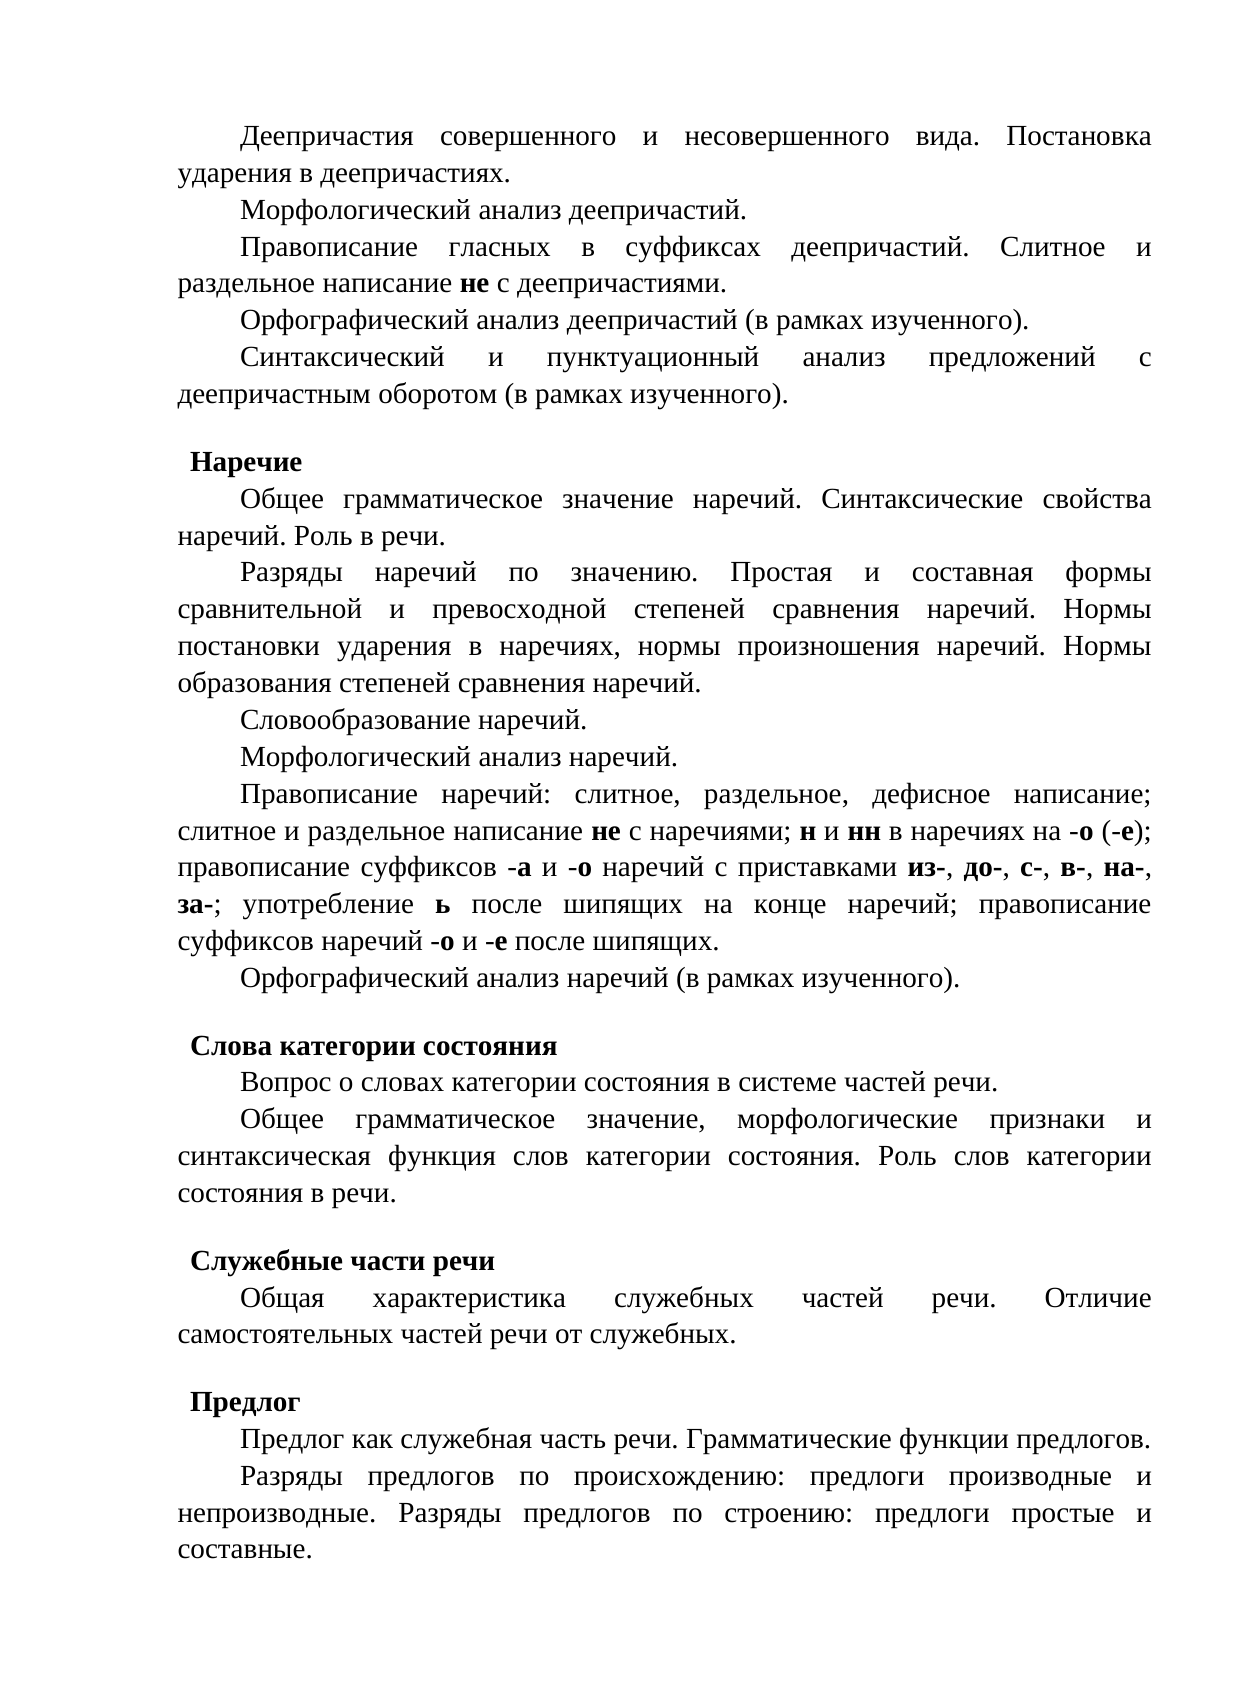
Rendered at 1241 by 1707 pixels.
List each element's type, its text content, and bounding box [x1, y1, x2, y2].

text Общее грамматическое значение наречий. Синтаксические свойства наречий. Роль в речи. [177, 481, 1152, 551]
text Предлог [190, 1384, 1152, 1418]
text Разряды предлогов по происхождению: предлоги производ­ные и непроизводные. Разряды предлогов по строению: предлоги простые и составные. [177, 1458, 1152, 1565]
text Служебные части речи [190, 1243, 1152, 1276]
text Предлог как служебная часть речи. Грамматические функции предлогов. [177, 1421, 1152, 1454]
text Наречие [190, 444, 1152, 477]
text Орфографический анализ деепричастий (в рамках изученного). [177, 302, 1152, 336]
text Общее грамматическое значение, морфологические признаки и синтаксическая функция слов категории состояния. Роль слов категории состояния в речи. [177, 1101, 1152, 1209]
text Правописание наречий: слитное, раздельное, дефисное написание; слитное и раздельное написание не с наречиями; н и нн в наречиях на -о (-е); правописание суффиксов -а и -о наречий с приставками из-, до-, с-, в-, на-, за-; употребление ь после шипящих на конце наречий; правописание суффиксов наречий -о и -е после шипящих. [177, 776, 1152, 957]
text Деепричастия совершенного и несовершенного вида. Постановка ударения в деепричастиях. [177, 118, 1152, 188]
text Морфологический анализ деепричастий. [177, 192, 1152, 225]
text Морфологический анализ наречий. [177, 739, 1152, 772]
text Правописание гласных в суффиксах деепричастий. Слитное и раздельное написание не с деепричастиями. [177, 229, 1152, 299]
text Слова категории состояния [190, 1028, 1152, 1061]
text Орфографический анализ наречий (в рамках изученного). [177, 960, 1152, 994]
text Словообразование наречий. [177, 702, 1152, 736]
text Общая характеристика служебных частей речи. Отличие самостоятельных частей речи от служебных. [177, 1280, 1152, 1350]
text Синтаксический и пунктуационный анализ предложений с деепричастным оборотом (в рамках изученного). [177, 339, 1152, 410]
text Вопрос о словах категории состояния в системе частей речи. [177, 1064, 1152, 1098]
text Разряды наречий по значению. Простая и составная формы сравнительной и превосходной степеней сравнения наречий. Нормы постановки ударения в наречиях, нормы произношения наречий. Нормы образования степеней сравнения наречий. [177, 554, 1152, 699]
